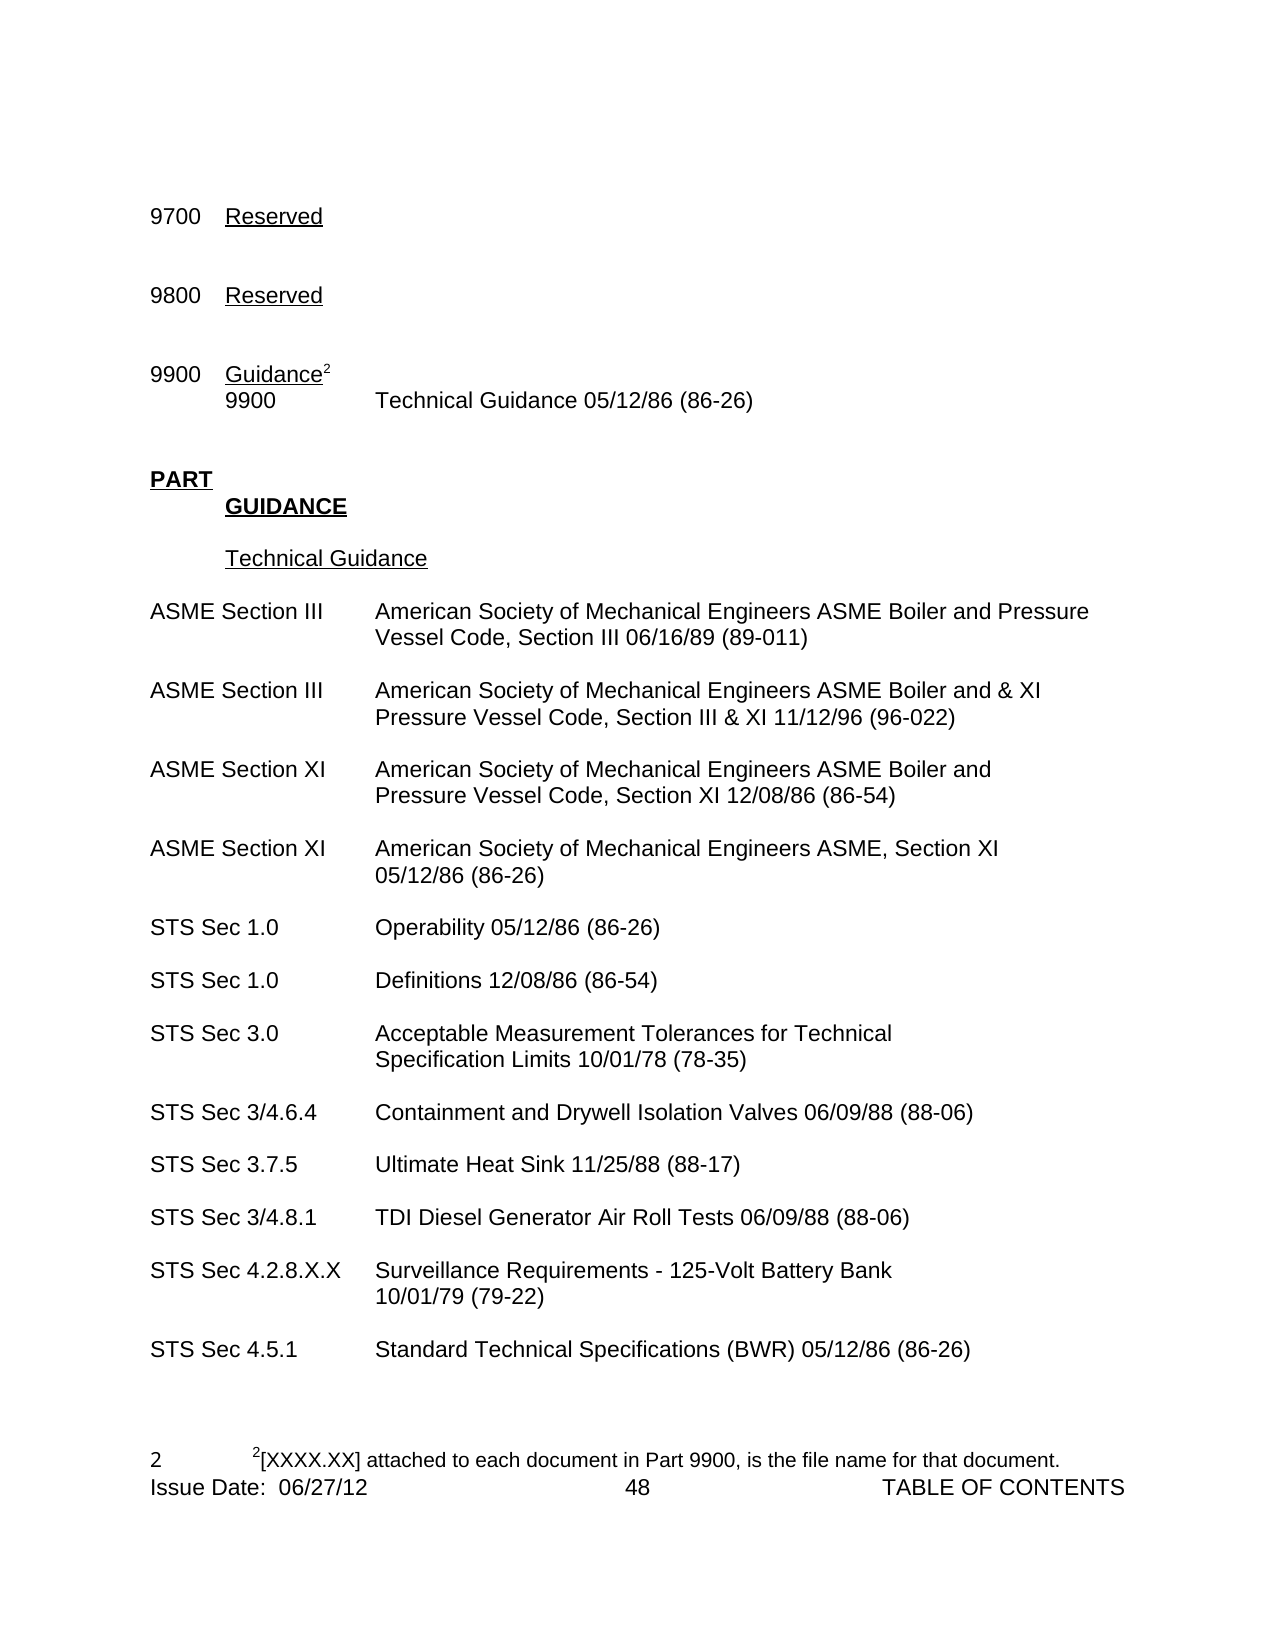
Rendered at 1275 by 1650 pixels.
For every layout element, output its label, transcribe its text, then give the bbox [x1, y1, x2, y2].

text ASME Section XI American Society of Mechanical Engineers ASME, Section XI [150, 835, 1125, 862]
text STS Sec 3/4.6.4 Containment and Drywell Isolation Valves 06/09/88 (88-06) [150, 1099, 1125, 1125]
text Specification Limits 10/01/78 (78-35) [225, 1046, 1125, 1072]
text ASME Section III American Society of Mechanical Engineers ASME Boiler and & XI [150, 677, 1125, 703]
text Pressure Vessel Code, Section XI 12/08/86 (86-54) [150, 782, 1125, 809]
text 05/12/86 (86-26) [150, 862, 1125, 888]
text 9900 Technical Guidance 05/12/86 (86-26) [150, 387, 1125, 413]
text 9700 Reserved [150, 203, 1125, 229]
text 9800 Reserved [150, 282, 1125, 308]
text Technical Guidance [150, 545, 1125, 572]
text STS Sec 4.5.1 Standard Technical Specifications (BWR) 05/12/86 (86-26) [150, 1336, 1125, 1362]
text ASME Section XI American Society of Mechanical Engineers ASME Boiler and [150, 756, 1125, 782]
text 9900 Guidance2 [150, 361, 1125, 387]
text PART [150, 466, 1125, 493]
text Pressure Vessel Code, Section III & XI 11/12/96 (96-022) [150, 703, 1125, 730]
text STS Sec 3.0 Acceptable Measurement Tolerances for Technical [150, 1020, 1125, 1046]
text 10/01/79 (79-22) [150, 1283, 1125, 1309]
text GUIDANCE [150, 493, 1125, 519]
text STS Sec 4.2.8.X.X Surveillance Requirements - 125-Volt Battery Bank [150, 1257, 1125, 1283]
text STS Sec 3.7.5 Ultimate Heat Sink 11/25/88 (88-17) [150, 1151, 1125, 1178]
text STS Sec 1.0 Definitions 12/08/86 (86-54) [150, 967, 1125, 993]
text STS Sec 3/4.8.1 TDI Diesel Generator Air Roll Tests 06/09/88 (88-06) [150, 1204, 1125, 1231]
text ASME Section III American Society of Mechanical Engineers ASME Boiler and Pressure Vessel Code, Section III 06/16/89 (89-011) [150, 598, 1125, 651]
text STS Sec 1.0 Operability 05/12/86 (86-26) [150, 914, 1125, 941]
